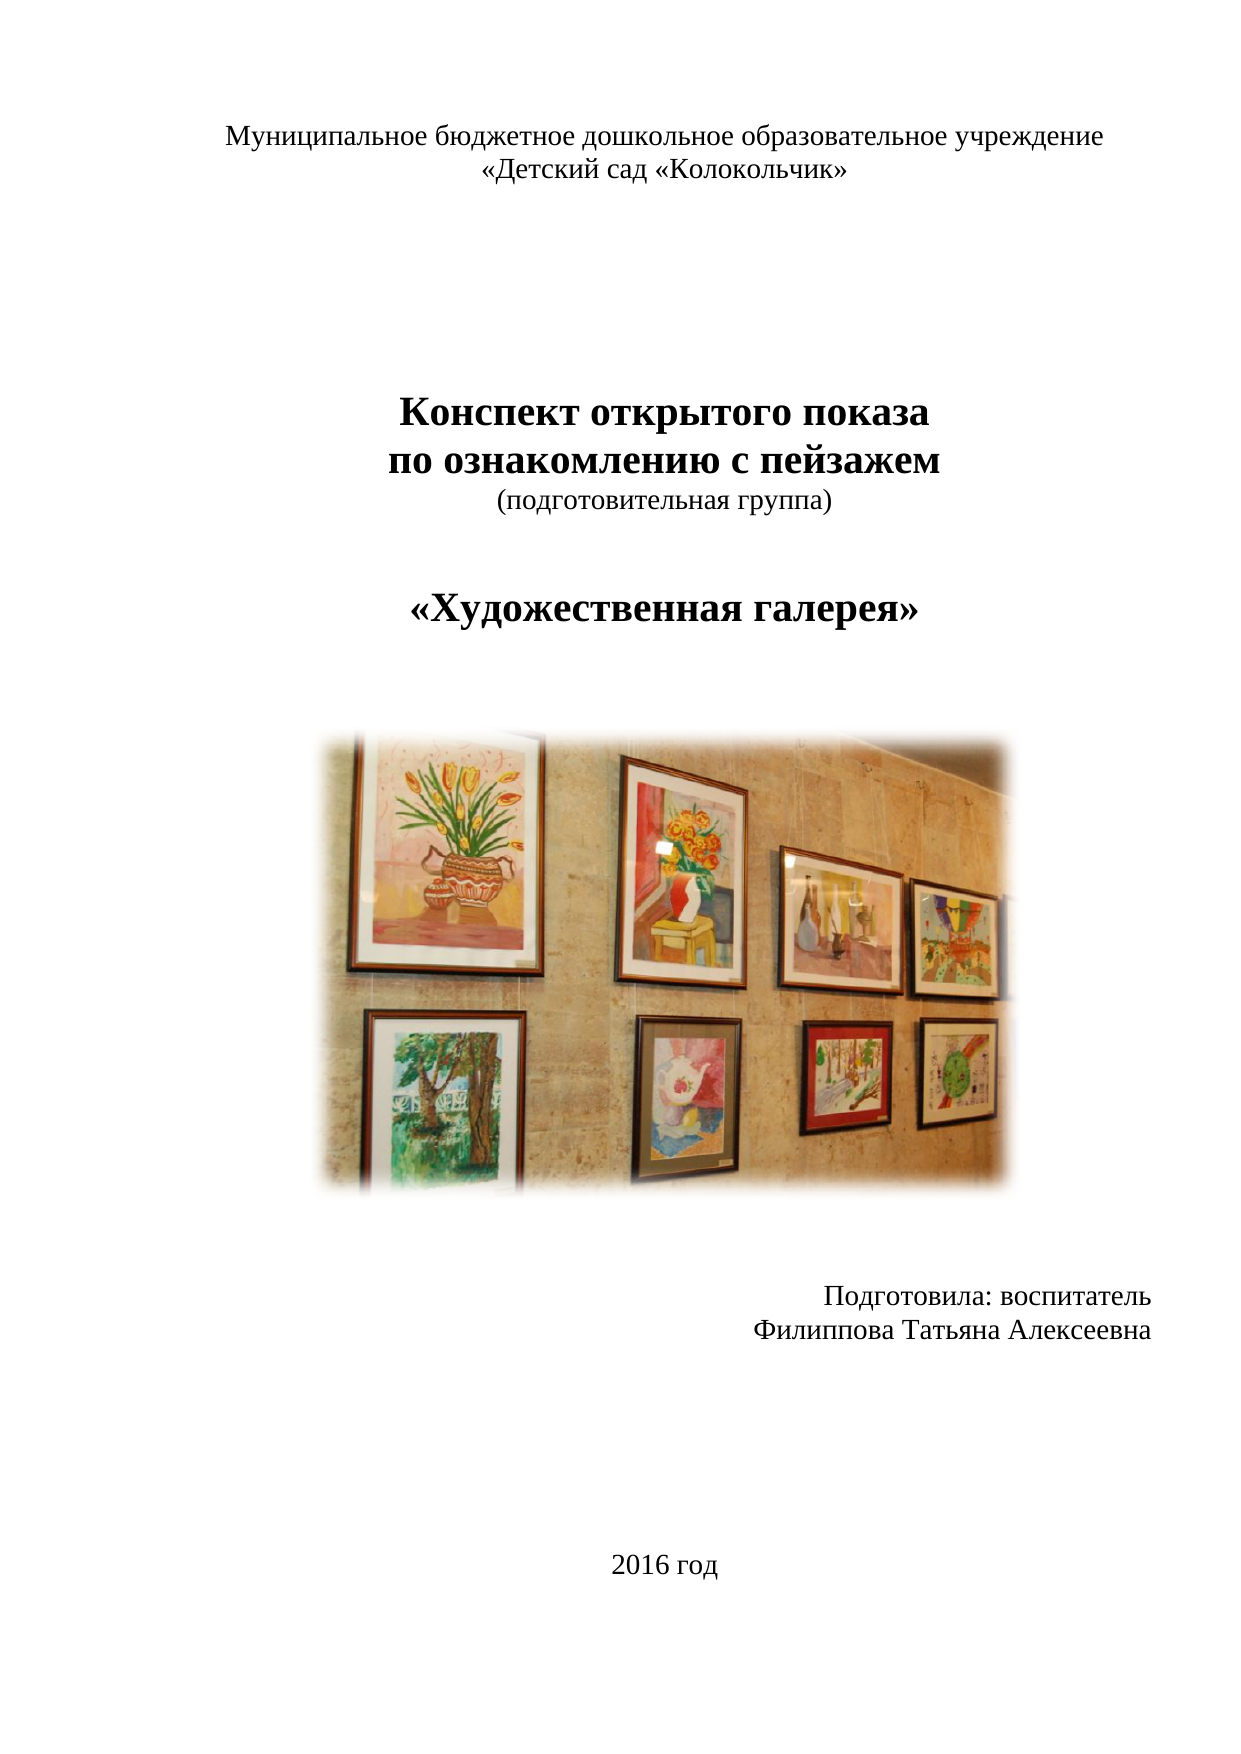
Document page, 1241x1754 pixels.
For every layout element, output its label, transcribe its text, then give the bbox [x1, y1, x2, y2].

text по ознакомлению с пейзажем [177, 434, 1152, 482]
picture [338, 756, 992, 1171]
text Муниципальное бюджетное дошкольное образовательное учреждение [177, 118, 1152, 152]
text «Детский сад «Колокольчик» [177, 152, 1152, 185]
text 2016 год [177, 1547, 1152, 1580]
text Филиппова Татьяна Алексеевна [177, 1312, 1152, 1346]
text (подготовительная группа) [177, 482, 1152, 516]
text Подготовила: воспитатель [177, 1278, 1152, 1312]
text Конспект открытого показа [177, 386, 1152, 434]
text «Художественная галерея» [177, 583, 1152, 631]
